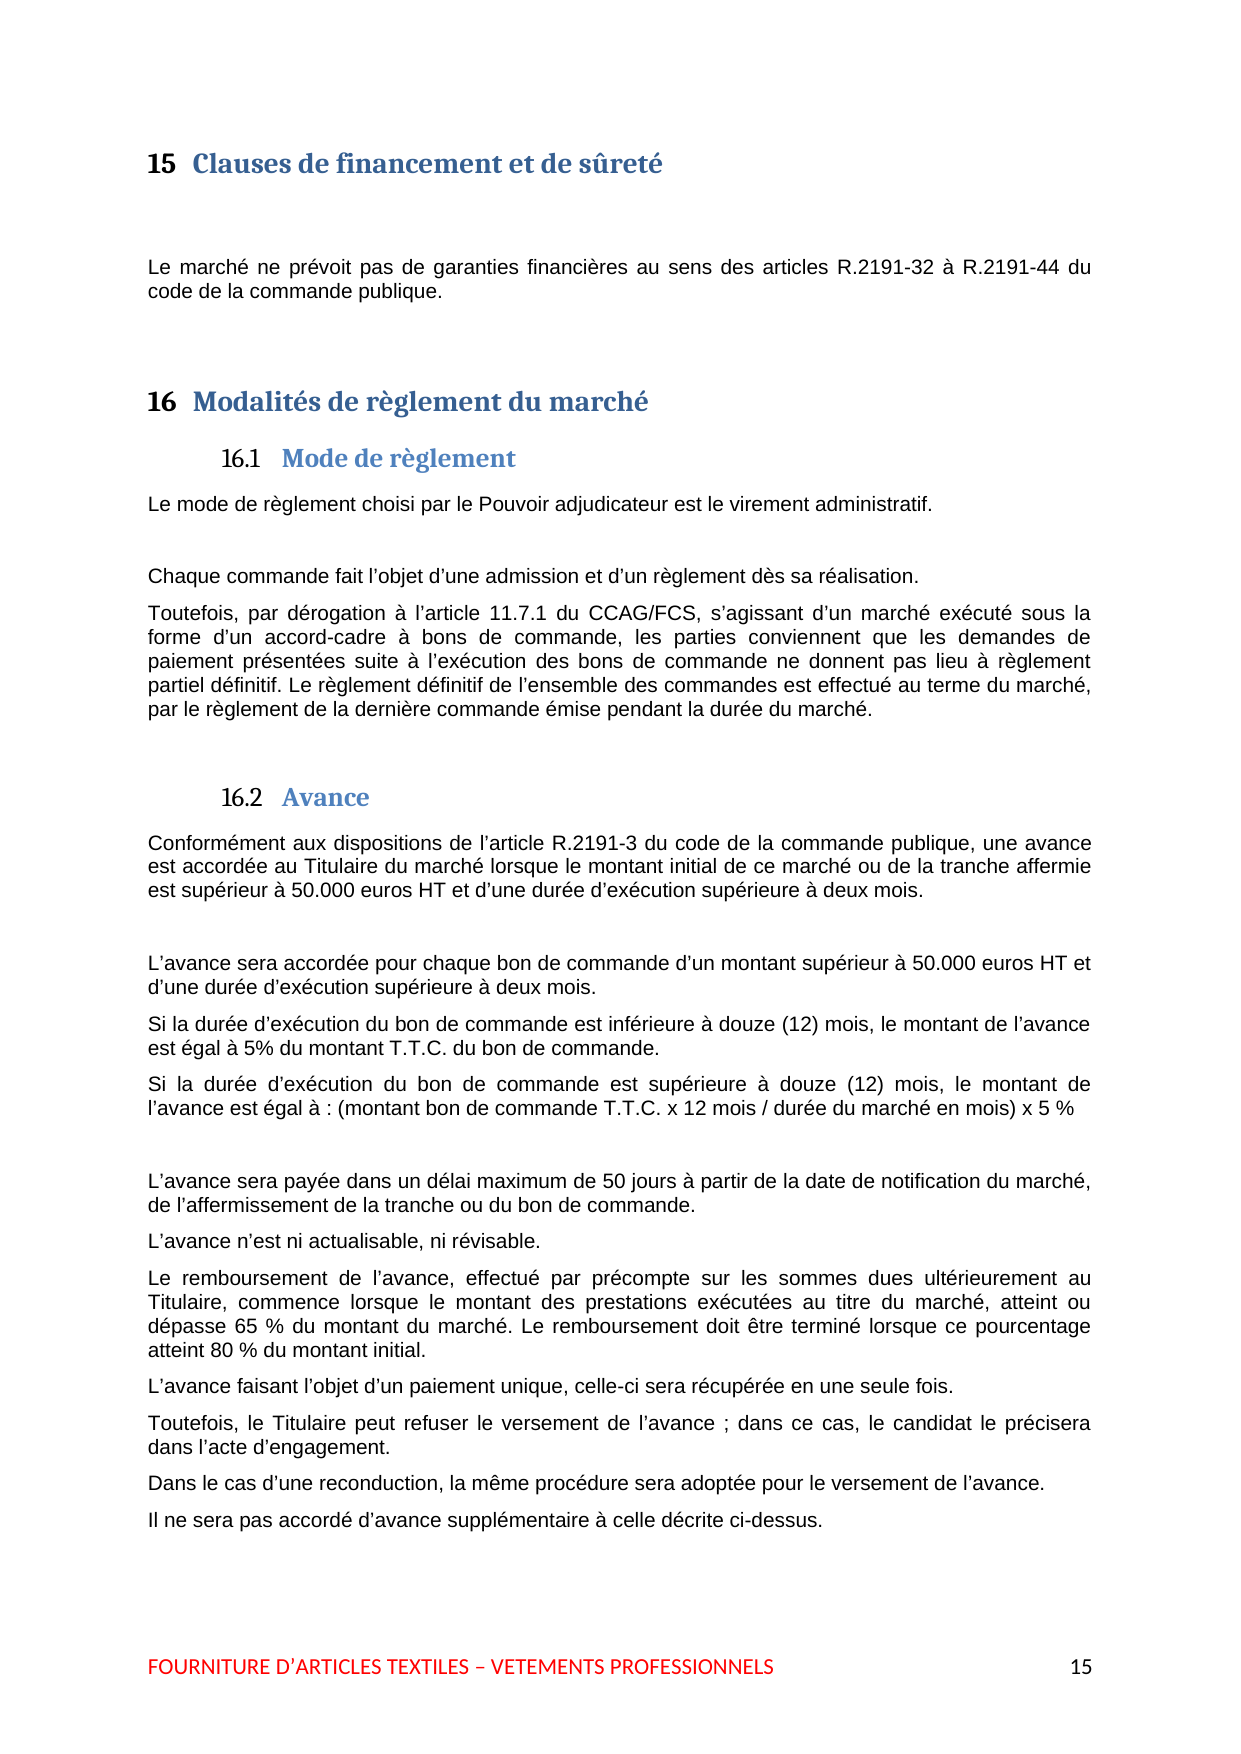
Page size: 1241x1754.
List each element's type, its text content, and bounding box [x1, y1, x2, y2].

text L’avance faisant l’objet d’un paiement unique, celle-ci sera récupérée en une seule fois. [148, 1374, 1093, 1398]
text L’avance sera payée dans un délai maximum de 50 jours à partir de la date de notification du marché, de l’affermissement de la tranche ou du bon de commande. [148, 1169, 1093, 1217]
text Toutefois, par dérogation à l’article 11.7.1 du CCAG/FCS, s’agissant d’un marché exécuté sous la forme d’un accord-cadre à bons de commande, les parties conviennent que les demandes de paiement présentées suite à l’exécution des bons de commande ne donnent pas lieu à règlement partiel définitif. Le règlement définitif de l’ensemble des commandes est effectué au terme du marché, par le règlement de la dernière commande émise pendant la durée du marché. [148, 601, 1093, 721]
text Le marché ne prévoit pas de garanties financières au sens des articles R.2191-32 à R.2191-44 du code de la commande publique. [148, 254, 1093, 302]
text Toutefois, le Titulaire peut refuser le versement de l’avance ; dans ce cas, le candidat le précisera dans l’acte d’engagement. [148, 1411, 1093, 1458]
text L’avance sera accordée pour chaque bon de commande d’un montant supérieur à 50.000 euros HT et d’une durée d’exécution supérieure à deux mois. [148, 951, 1093, 999]
text Chaque commande fait l’objet d’une admission et d’un règlement dès sa réalisation. [148, 564, 1093, 588]
text L’avance n’est ni actualisable, ni révisable. [148, 1229, 1093, 1253]
text Le remboursement de l’avance, effectué par précompte sur les sommes dues ultérieurement au Titulaire, commence lorsque le montant des prestations exécutées au titre du marché, atteint ou dépasse 65 % du montant du marché. Le remboursement doit être terminé lorsque ce pourcentage atteint 80 % du montant initial. [148, 1266, 1093, 1362]
text Le mode de règlement choisi par le Pouvoir adjudicateur est le virement administratif. [148, 491, 1093, 515]
subtitle Mode de règlement [222, 443, 1093, 474]
subtitle Avance [222, 782, 1093, 813]
text Conformément aux dispositions de l’article R.2191-3 du code de la commande publique, une avance est accordée au Titulaire du marché lorsque le montant initial de ce marché ou de la tranche affermie est supérieur à 50.000 euros HT et d’une durée d’exécution supérieure à deux mois. [148, 830, 1093, 902]
text Si la durée d’exécution du bon de commande est inférieure à douze (12) mois, le montant de l’avance est égal à 5% du montant T.T.C. du bon de commande. [148, 1012, 1093, 1059]
text Si la durée d’exécution du bon de commande est supérieure à douze (12) mois, le montant de l’avance est égal à : (montant bon de commande T.T.C. x 12 mois / durée du marché en mois) x 5 % [148, 1072, 1093, 1120]
text Dans le cas d’une reconduction, la même procédure sera adoptée pour le versement de l’avance. [148, 1471, 1093, 1495]
subtitle Clauses de financement et de sûreté [148, 148, 1093, 181]
subtitle Modalités de règlement du marché [148, 385, 1093, 418]
text Il ne sera pas accordé d’avance supplémentaire à celle décrite ci-dessus. [148, 1507, 1093, 1531]
